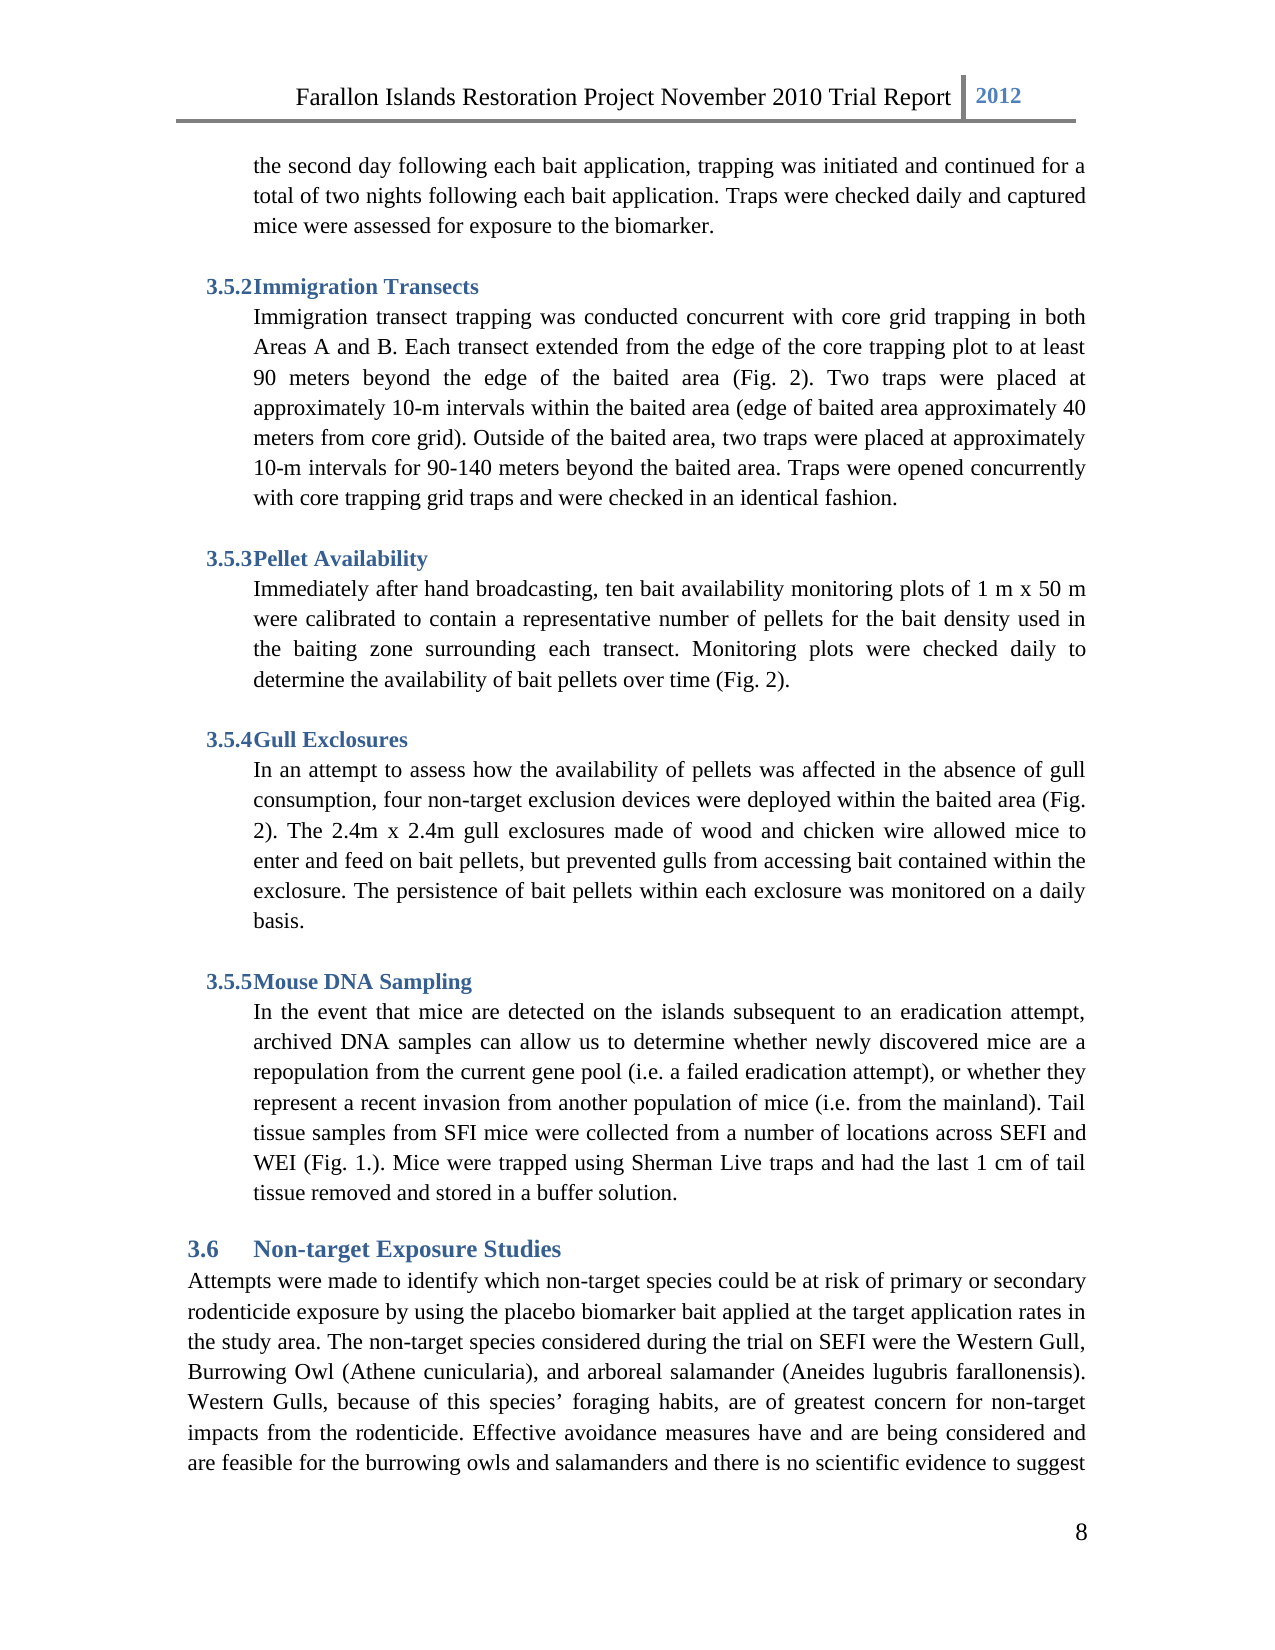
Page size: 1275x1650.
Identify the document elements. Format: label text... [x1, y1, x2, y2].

text In an attempt to assess how the availability of pellets was affected in the absence of gull consumption, four non-target exclusion devices were deployed within the baited area (Fig. 2). The 2.4m x 2.4m gull exclosures made of wood and chicken wire allowed mice to enter and feed on bait pellets, but prevented gulls from accessing bait contained within the exclosure. The persistence of bait pellets within each exclosure was monitored on a daily basis. [253, 756, 1087, 934]
subtitle Pellet Availability [187, 545, 1087, 571]
text Immigration transect trapping was conducted concurrent with core grid trapping in both Areas A and B. Each transect extended from the edge of the core trapping plot to at least 90 meters beyond the edge of the baited area (Fig. 2). Two traps were placed at approximately 10-m intervals within the baited area (edge of baited area approximately 40 meters from core grid). Outside of the baited area, two traps were placed at approximately 10-m intervals for 90-140 meters beyond the baited area. Traps were opened concurrently with core trapping grid traps and were checked in an identical fashion. [253, 303, 1087, 511]
subtitle Immigration Transects [187, 273, 1087, 299]
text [253, 152, 1087, 239]
subtitle Non-target Exposure Studies [187, 1234, 1087, 1263]
text Immediately after hand broadcasting, ten bait availability monitoring plots of 1 m x 50 m were calibrated to contain a representative number of pellets for the bait density used in the baiting zone surrounding each transect. Monitoring plots were checked daily to determine the availability of bait pellets over time (Fig. 2). [253, 575, 1087, 692]
text In the event that mice are detected on the islands subsequent to an eradication attempt, archived DNA samples can allow us to determine whether newly discovered mice are a repopulation from the current gene pool (i.e. a failed eradication attempt), or whether they represent a recent invasion from another population of mice (i.e. from the mainland). Tail tissue samples from SFI mice were collected from a number of locations across SEFI and WEI (Fig. 1.). Mice were trapped using Sherman Live traps and had the last 1 cm of tail tissue removed and stored in a buffer solution. [253, 998, 1087, 1206]
subtitle Mouse DNA Sampling [187, 968, 1087, 994]
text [187, 1267, 1087, 1475]
subtitle Gull Exclosures [187, 726, 1087, 752]
